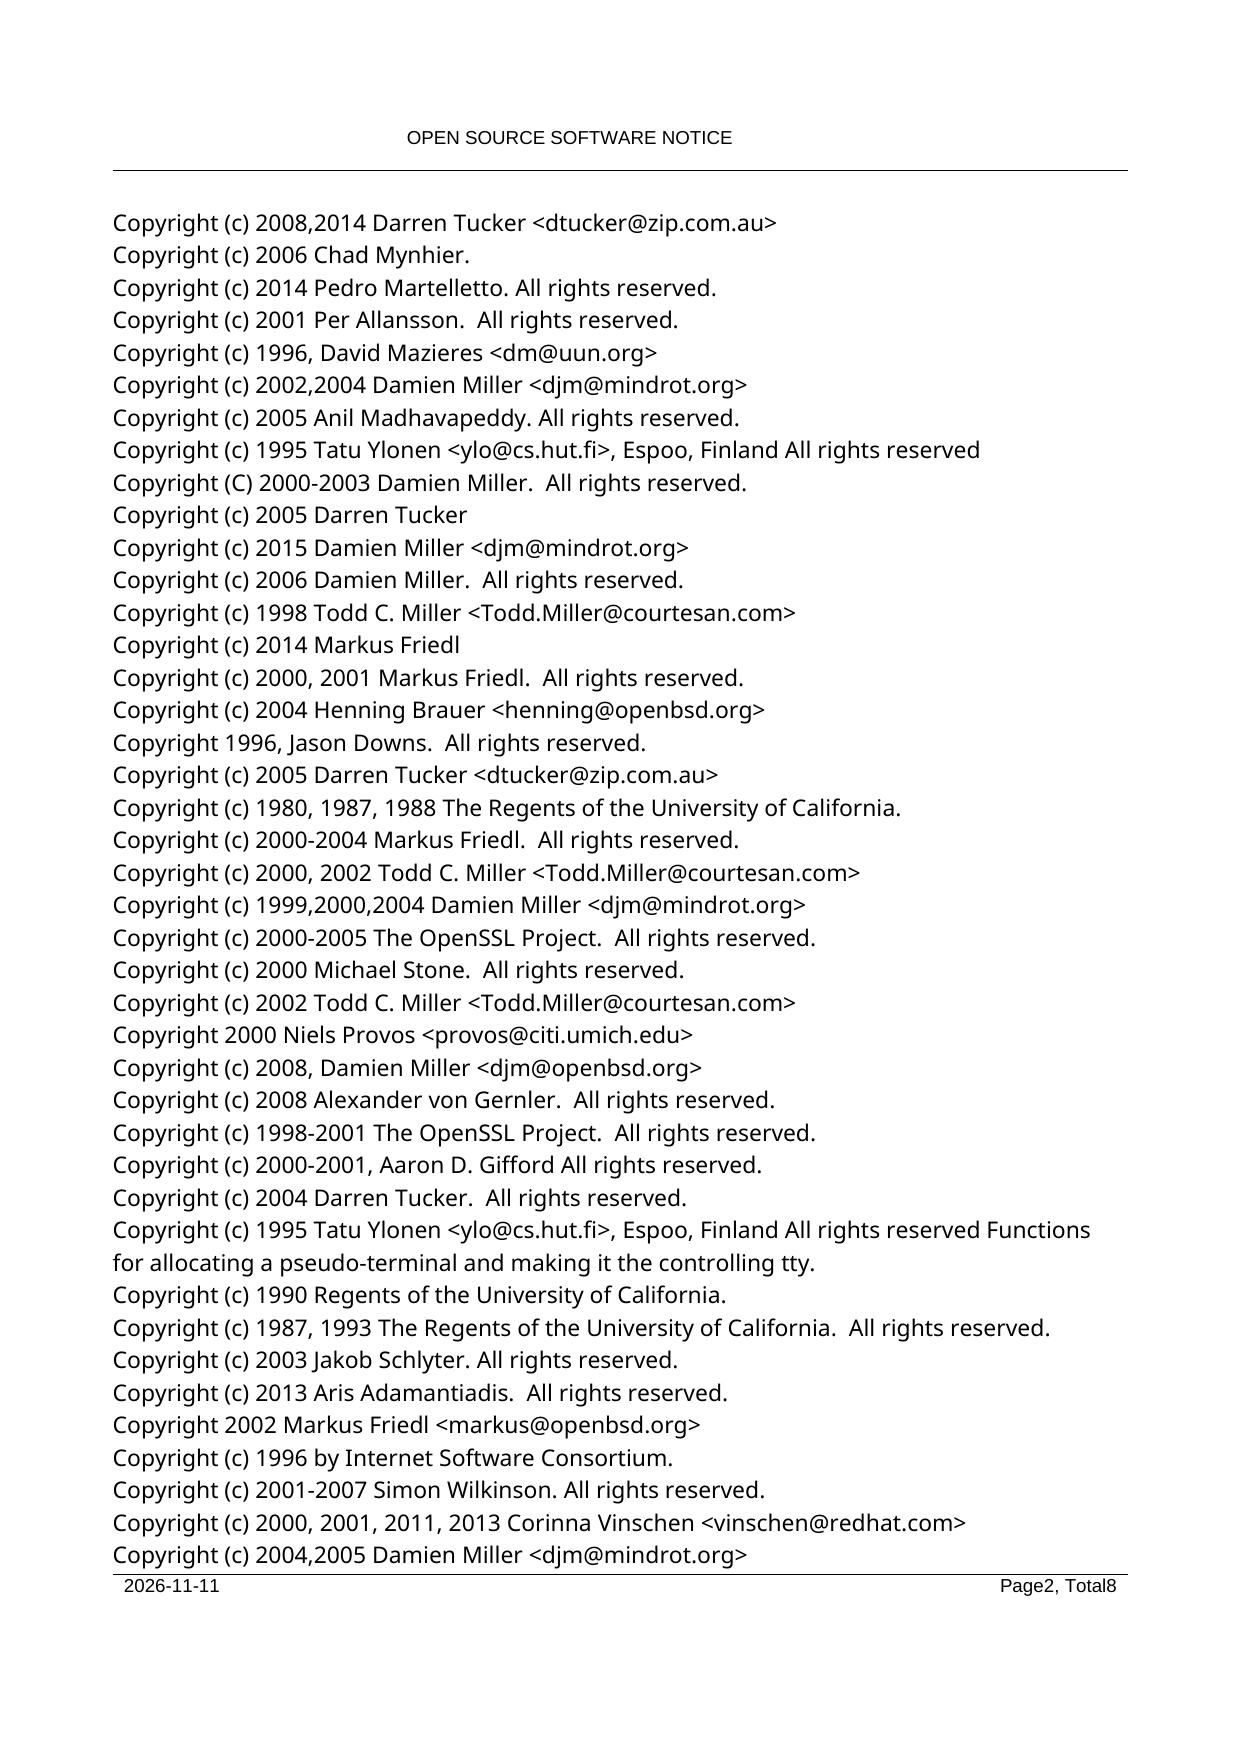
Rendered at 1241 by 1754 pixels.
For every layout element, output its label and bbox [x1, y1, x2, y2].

text [112, 206, 1128, 1571]
